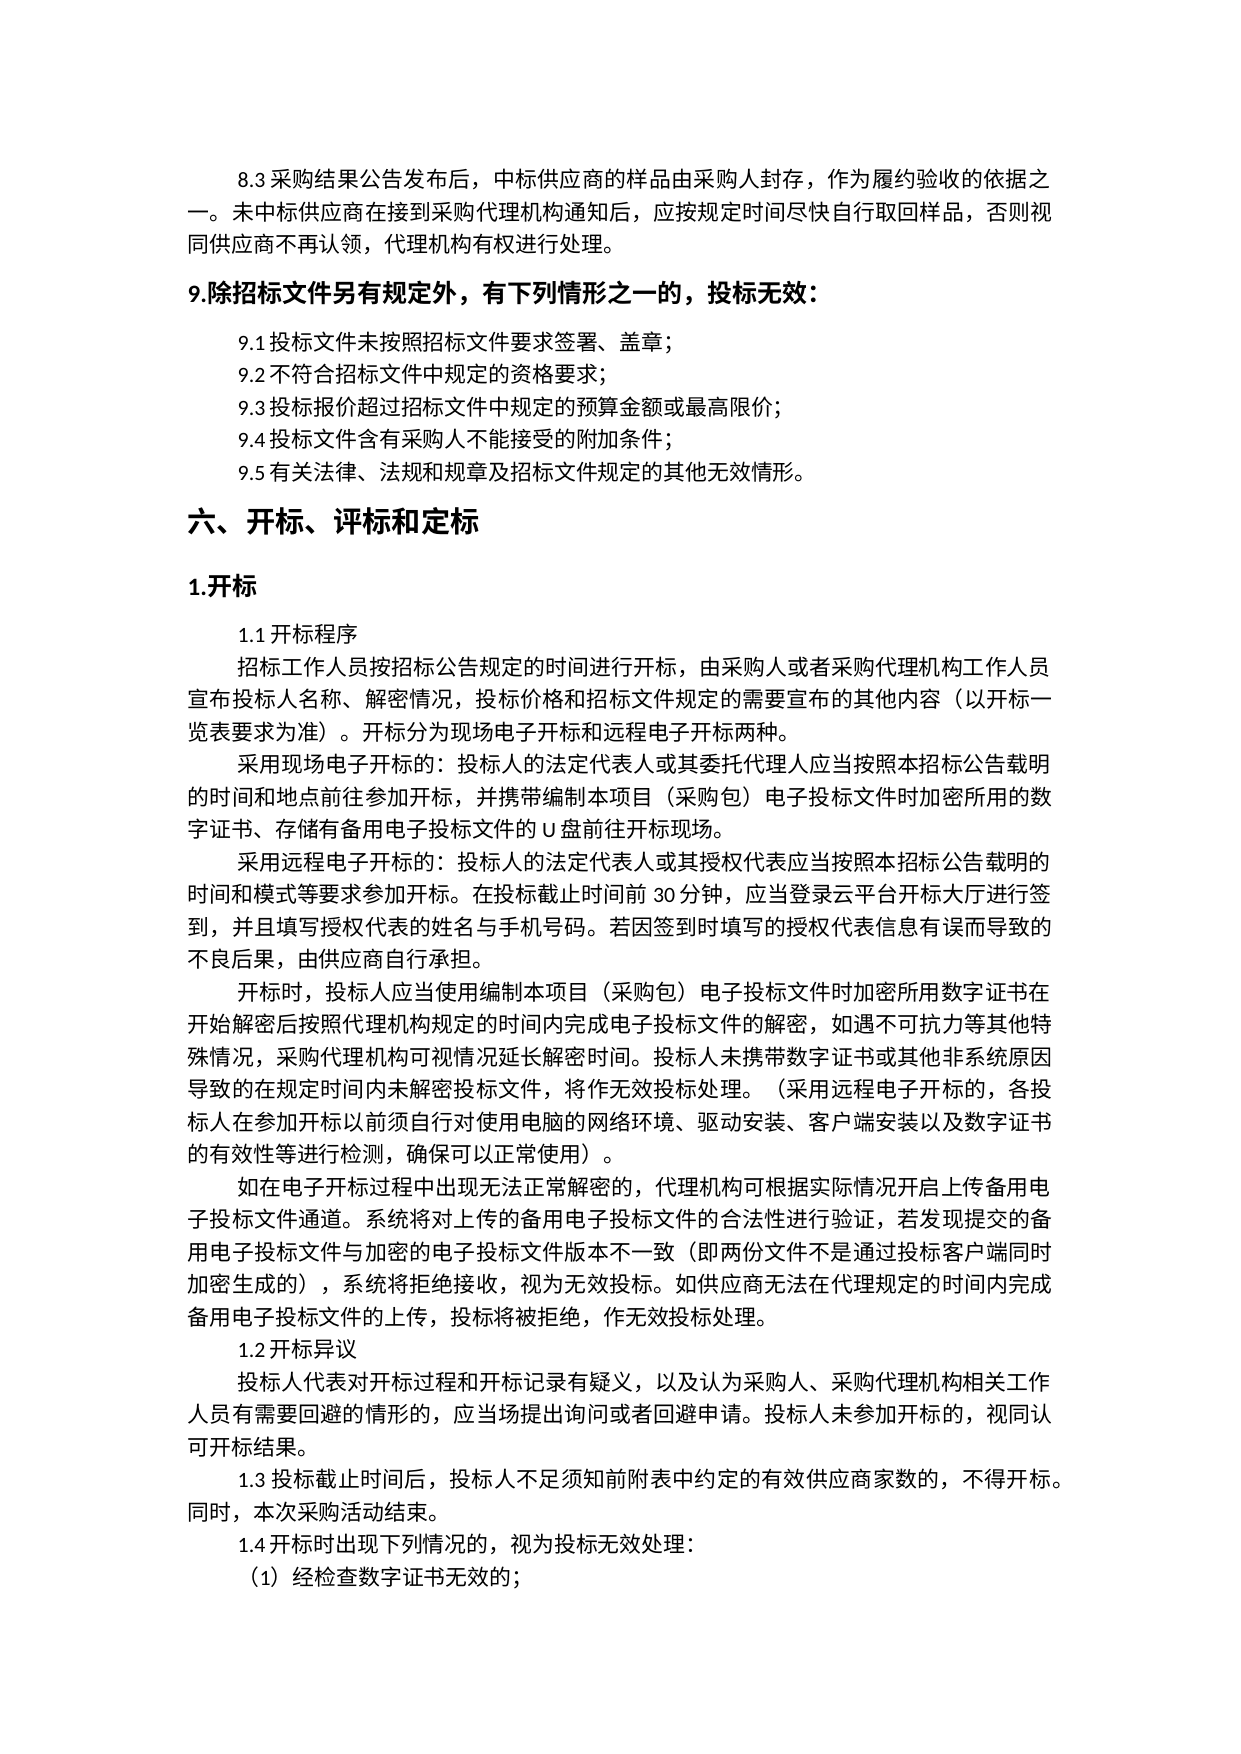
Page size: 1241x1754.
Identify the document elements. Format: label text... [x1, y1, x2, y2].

text 9.5有关法律、法规和规章及招标文件规定的其他无效情形。 [187, 454, 1053, 487]
text 1.4开标时出现下列情况的，视为投标无效处理： [187, 1527, 1053, 1559]
text 9.1投标文件未按照招标文件要求签署、盖章； [187, 324, 1053, 357]
text 投标人代表对开标过程和开标记录有疑义，以及认为采购人、采购代理机构相关工作人员有需要回避的情形的，应当场提出询问或者回避申请。投标人未参加开标的，视同认可开标结果。 [187, 1364, 1053, 1462]
text 9.除招标文件另有规定外，有下列情形之一的，投标无效： [187, 259, 1053, 324]
text 9.4投标文件含有采购人不能接受的附加条件； [187, 422, 1053, 454]
text （1）经检查数字证书无效的； [187, 1559, 1053, 1592]
text 9.3投标报价超过招标文件中规定的预算金额或最高限价； [187, 389, 1053, 422]
text 采用远程电子开标的：投标人的法定代表人或其授权代表应当按照本招标公告载明的时间和模式等要求参加开标。在投标截止时间前30分钟，应当登录云平台开标大厅进行签到，并且填写授权代表的姓名与手机号码。若因签到时填写的授权代表信息有误而导致的不良后果，由供应商自行承担。 [187, 844, 1053, 974]
text 1.2开标异议 [187, 1332, 1053, 1364]
text 1.开标 [187, 552, 1053, 617]
text 1.1 开标程序 [187, 617, 1053, 649]
text 8.3采购结果公告发布后，中标供应商的样品由采购人封存，作为履约验收的依据之一。未中标供应商在接到采购代理机构通知后，应按规定时间尽快自行取回样品，否则视同供应商不再认领，代理机构有权进行处理。 [187, 162, 1053, 259]
text 招标工作人员按招标公告规定的时间进行开标，由采购人或者采购代理机构工作人员宣布投标人名称、解密情况，投标价格和招标文件规定的需要宣布的其他内容（以开标一览表要求为准）。开标分为现场电子开标和远程电子开标两种。 [187, 649, 1053, 747]
text 开标时，投标人应当使用编制本项目（采购包）电子投标文件时加密所用数字证书在开始解密后按照代理机构规定的时间内完成电子投标文件的解密，如遇不可抗力等其他特殊情况，采购代理机构可视情况延长解密时间。投标人未携带数字证书或其他非系统原因导致的在规定时间内未解密投标文件，将作无效投标处理。（采用远程电子开标的，各投标人在参加开标以前须自行对使用电脑的网络环境、驱动安装、客户端安装以及数字证书的有效性等进行检测，确保可以正常使用）。 [187, 974, 1053, 1169]
text 1.3 投标截止时间后，投标人不足须知前附表中约定的有效供应商家数的，不得开标。同时，本次采购活动结束。 [187, 1462, 1053, 1527]
text 9.2不符合招标文件中规定的资格要求； [187, 357, 1053, 389]
text 如在电子开标过程中出现无法正常解密的，代理机构可根据实际情况开启上传备用电子投标文件通道。系统将对上传的备用电子投标文件的合法性进行验证，若发现提交的备用电子投标文件与加密的电子投标文件版本不一致（即两份文件不是通过投标客户端同时加密生成的），系统将拒绝接收，视为无效投标。如供应商无法在代理规定的时间内完成备用电子投标文件的上传，投标将被拒绝，作无效投标处理。 [187, 1169, 1053, 1332]
text 六、开标、评标和定标 [187, 487, 1053, 552]
text 采用现场电子开标的：投标人的法定代表人或其委托代理人应当按照本招标公告载明的时间和地点前往参加开标，并携带编制本项目（采购包）电子投标文件时加密所用的数字证书、存储有备用电子投标文件的U盘前往开标现场。 [187, 747, 1053, 844]
